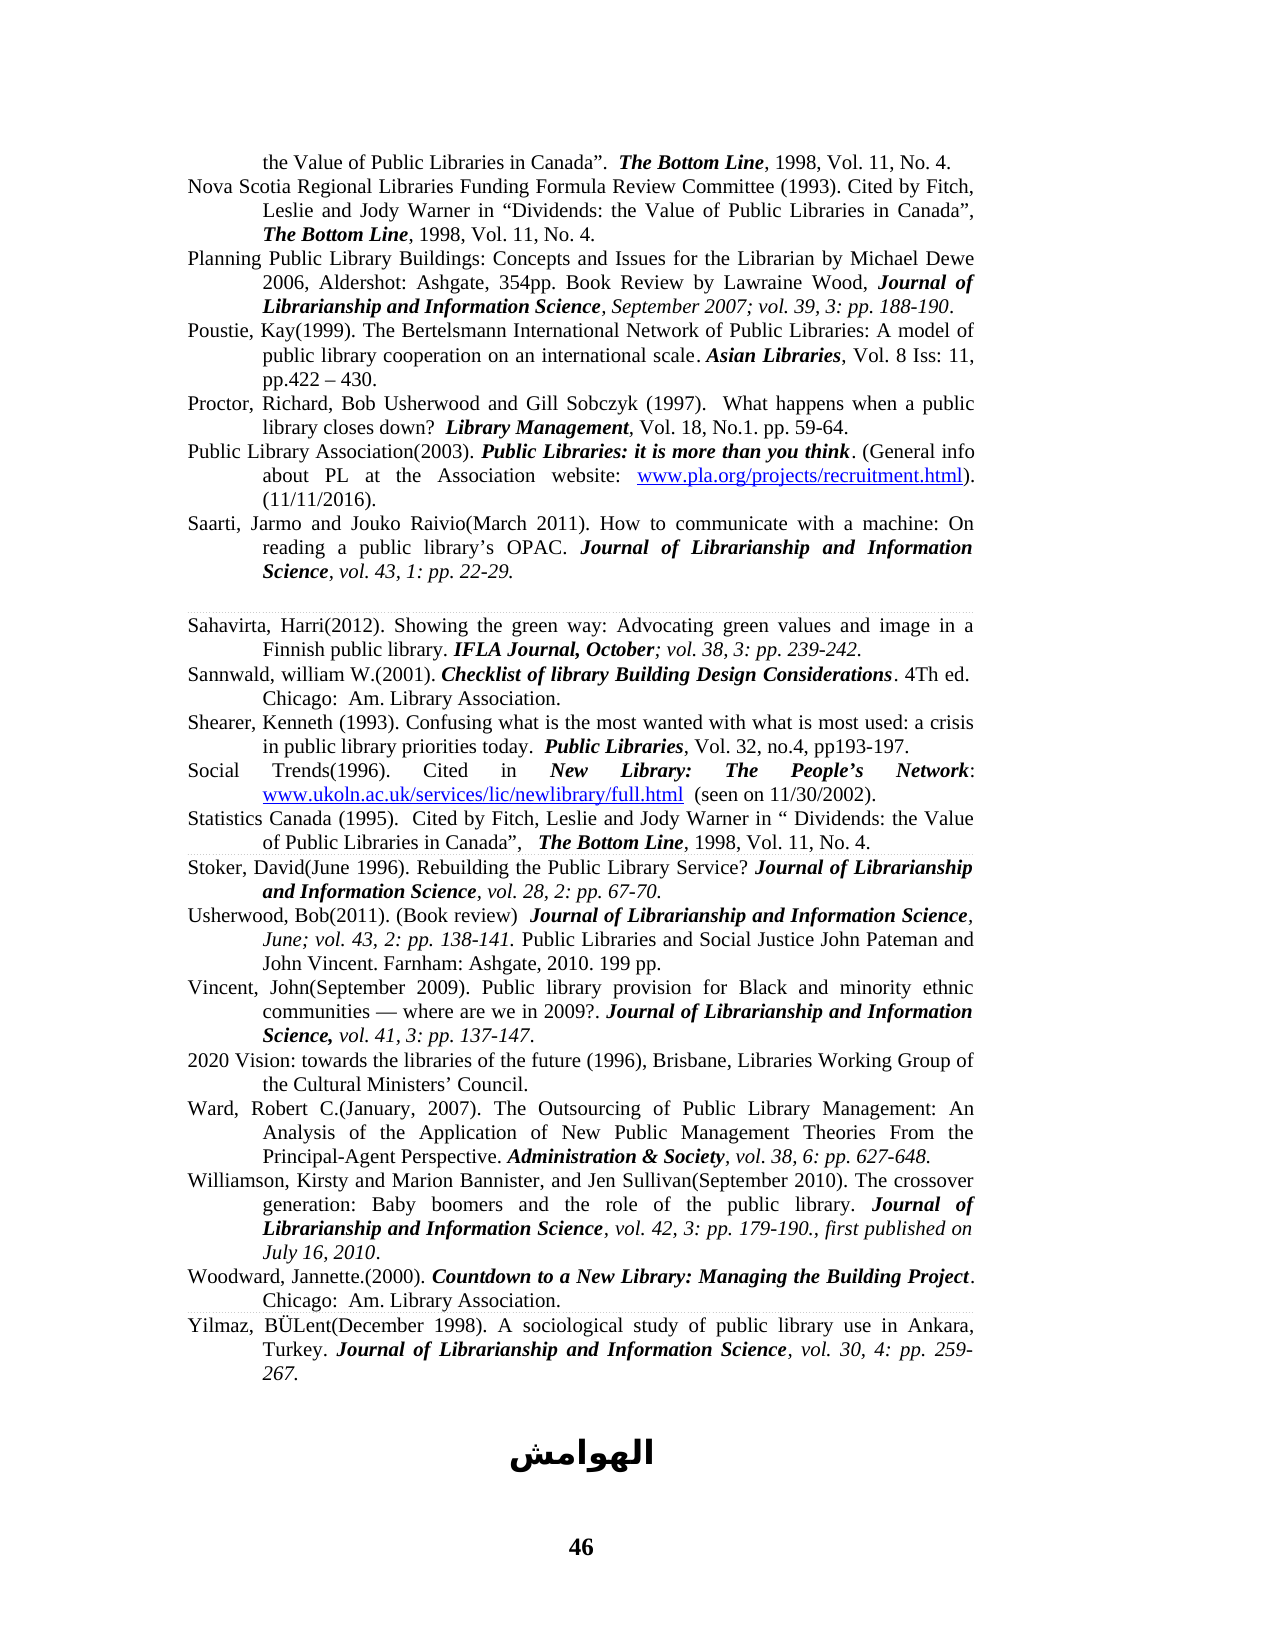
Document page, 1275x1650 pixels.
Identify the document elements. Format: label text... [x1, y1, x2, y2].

text Shearer, Kenneth (1993). Confusing what is the most wanted with what is most used: a crisis in public library priorities today. Public Libraries, Vol. 32, no.4, pp193-197. [187, 709, 975, 758]
text الهوامش [187, 1433, 975, 1472]
text Vincent, John(September 2009). Public library provision for Black and minority ethnic communities — where are we in 2009?. Journal of Librarianship and Information Science, vol. 41, 3: pp. 137-147. [187, 975, 975, 1047]
text 2020 Vision: towards the libraries of the future (1996), Brisbane, Libraries Working Group of the Cultural Ministers’ Council. [187, 1047, 975, 1096]
text Planning Public Library Buildings: Concepts and Issues for the Librarian by Michael Dewe 2006, Aldershot: Ashgate, 354pp. Book Review by Lawraine Wood, Journal of Librarianship and Information Science, September 2007; vol. 39, 3: pp. 188-190. [187, 246, 975, 318]
text Public Library Association(2003). Public Libraries: it is more than you think. (General info about PL at the Association website: www.pla.org/projects/recruitment.html). (11/11/2016). [187, 439, 975, 511]
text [187, 150, 975, 174]
text Proctor, Richard, Bob Usherwood and Gill Sobczyk (1997). What happens when a public library closes down? Library Management, Vol. 18, No.1. pp. 59-64. [187, 391, 975, 439]
text Sahavirta, Harri(2012). Showing the green way: Advocating green values and image in a Finnish public library. IFLA Journal, October; vol. 38, 3: pp. 239-242. [187, 612, 975, 661]
text Yilmaz, BÜLent(December 1998). A sociological study of public library use in Ankara, Turkey. Journal of Librarianship and Information Science, vol. 30, 4: pp. 259-267. [187, 1312, 975, 1385]
text Social Trends(1996). Cited in New Library: The People’s Network: www.ukoln.ac.uk/services/lic/newlibrary/full.html (seen on 11/30/2002). [187, 758, 975, 806]
text Nova Scotia Regional Libraries Funding Formula Review Committee (1993). Cited by Fitch, Leslie and Jody Warner in “Dividends: the Value of Public Libraries in Canada”, The Bottom Line, 1998, Vol. 11, No. 4. [187, 174, 975, 246]
text Woodward, Jannette.(2000). Countdown to a New Library: Managing the Building Project. Chicago: Am. Library Association. [187, 1264, 975, 1312]
text Poustie, Kay(1999). The Bertelsmann International Network of Public Libraries: A model of public library cooperation on an international scale. Asian Libraries, Vol. 8 Iss: 11, pp.422 – 430. [187, 318, 975, 391]
text Statistics Canada (1995). Cited by Fitch, Leslie and Jody Warner in “ Dividends: the Value of Public Libraries in Canada”, The Bottom Line, 1998, Vol. 11, No. 4. [187, 806, 975, 854]
text Sannwald, william W.(2001). Checklist of library Building Design Considerations. 4Th ed. Chicago: Am. Library Association. [187, 661, 975, 709]
text Usherwood, Bob(2011). (Book review) Journal of Librarianship and Information Science, June; vol. 43, 2: pp. 138-141. Public Libraries and Social Justice John Pateman and John Vincent. Farnham: Ashgate, 2010. 199 pp. [187, 903, 975, 975]
text Ward, Robert C.(January, 2007). The Outsourcing of Public Library Management: An Analysis of the Application of New Public Management Theories From the Principal-Agent Perspective. Administration & Society, vol. 38, 6: pp. 627-648. [187, 1096, 975, 1168]
text Stoker, David(June 1996). Rebuilding the Public Library Service? Journal of Librarianship and Information Science, vol. 28, 2: pp. 67-70. [187, 854, 975, 903]
text Saarti, Jarmo and Jouko Raivio(March 2011). How to communicate with a machine: On reading a public library’s OPAC. Journal of Librarianship and Information Science, vol. 43, 1: pp. 22-29. [187, 511, 975, 583]
text Williamson, Kirsty and Marion Bannister, and Jen Sullivan(September 2010). The crossover generation: Baby boomers and the role of the public library. Journal of Librarianship and Information Science, vol. 42, 3: pp. 179-190., first published on July 16, 2010. [187, 1168, 975, 1264]
